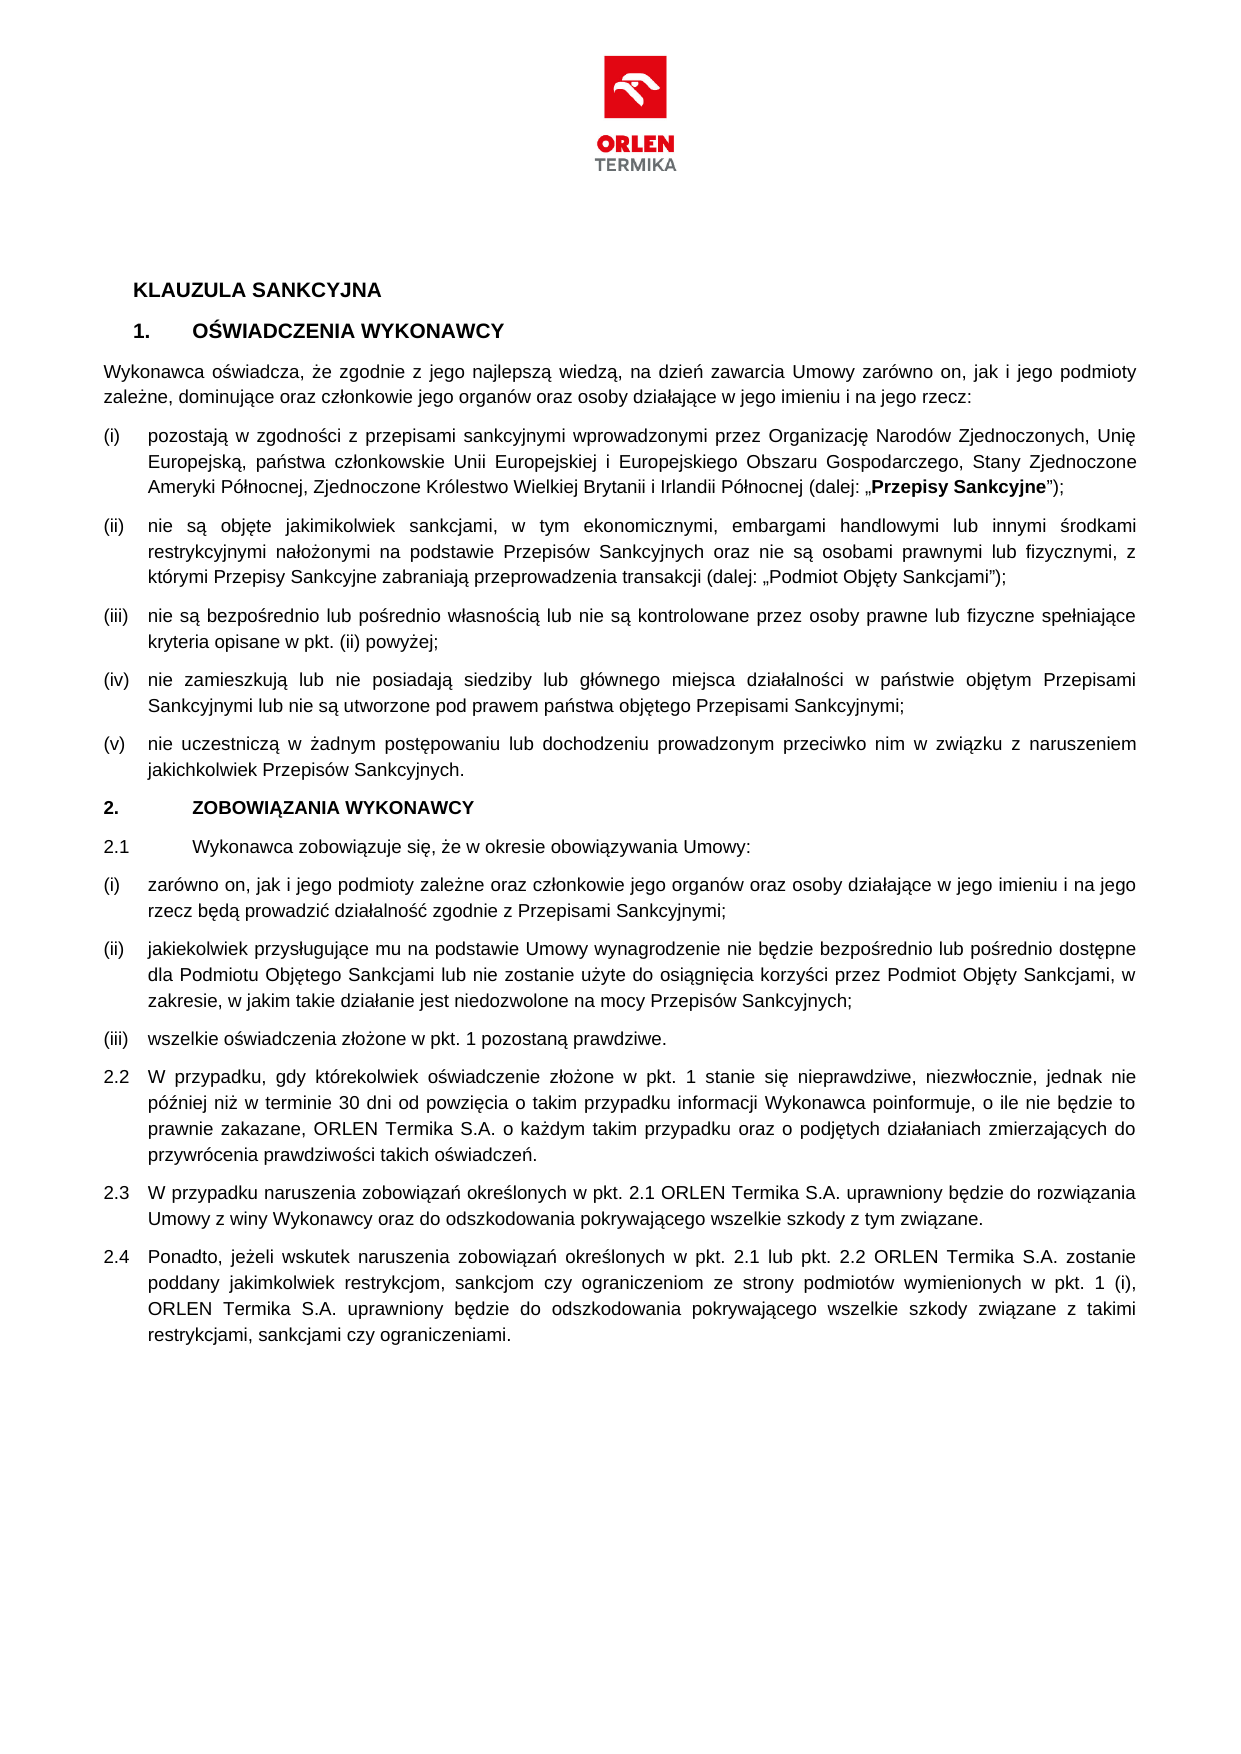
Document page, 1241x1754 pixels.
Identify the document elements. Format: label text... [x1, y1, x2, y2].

list nie są objęte jakimikolwiek sankcjami, w tym ekonomicznymi, embargami handlowymi lub innymi środkami restrykcyjnymi nałożonymi na podstawie Przepisów Sankcyjnych oraz nie są osobami prawnymi lub fizycznymi, z którymi Przepisy Sankcyjne zabraniają przeprowadzenia transakcji (dalej: „Podmiot Objęty Sankcjami”); [103, 515, 1137, 588]
text W przypadku, gdy którekolwiek oświadczenie złożone w pkt. 1 stanie się nieprawdziwe, niezwłocznie, jednak nie później niż w terminie 30 dni od powzięcia o takim przypadku informacji Wykonawca poinformuje, o ile nie będzie to prawnie zakazane, ORLEN Termika S.A. o każdym takim przypadku oraz o podjętych działaniach zmierzających do przywrócenia prawdziwości takich oświadczeń. [103, 1066, 1137, 1165]
list wszelkie oświadczenia złożone w pkt. 1 pozostaną prawdziwe. [103, 1028, 1137, 1049]
text Oświadczenia WYKONAWCY [133, 319, 1137, 343]
list zarówno on, jak i jego podmioty zależne oraz członkowie jego organów oraz osoby działające w jego imieniu i na jego rzecz będą prowadzić działalność zgodnie z Przepisami Sankcyjnymi; [103, 874, 1137, 921]
list nie zamieszkują lub nie posiadają siedziby lub głównego miejsca działalności w państwie objętym Przepisami Sankcyjnymi lub nie są utworzone pod prawem państwa objętego Przepisami Sankcyjnymi; [103, 669, 1137, 716]
text Zobowiązania WYKONAWCY [103, 797, 1137, 819]
list nie uczestniczą w żadnym postępowaniu lub dochodzeniu prowadzonym przeciwko nim w związku z naruszeniem jakichkolwiek Przepisów Sankcyjnych. [103, 733, 1137, 780]
text W przypadku naruszenia zobowiązań określonych w pkt. 2.1 ORLEN Termika S.A. uprawniony będzie do rozwiązania Umowy z winy Wykonawcy oraz do odszkodowania pokrywającego wszelkie szkody z tym związane. [103, 1182, 1137, 1229]
text Klauzula Sankcyjna [133, 278, 1137, 302]
list nie są bezpośrednio lub pośrednio własnością lub nie są kontrolowane przez osoby prawne lub fizyczne spełniające kryteria opisane w pkt. (ii) powyżej; [103, 605, 1137, 652]
list Wykonawca oświadcza, że zgodnie z jego najlepszą wiedzą, na dzień zawarcia Umowy zarówno on, jak i jego podmioty zależne, dominujące oraz członkowie jego organów oraz osoby działające w jego imieniu i na jego rzecz: [103, 361, 1137, 408]
picture [489, 12, 781, 219]
list jakiekolwiek przysługujące mu na podstawie Umowy wynagrodzenie nie będzie bezpośrednio lub pośrednio dostępne dla Podmiotu Objętego Sankcjami lub nie zostanie użyte do osiągnięcia korzyści przez Podmiot Objęty Sankcjami, w zakresie, w jakim takie działanie jest niedozwolone na mocy Przepisów Sankcyjnych; [103, 938, 1137, 1011]
text Ponadto, jeżeli wskutek naruszenia zobowiązań określonych w pkt. 2.1 lub pkt. 2.2 ORLEN Termika S.A. zostanie poddany jakimkolwiek restrykcjom, sankcjom czy ograniczeniom ze strony podmiotów wymienionych w pkt. 1 (i), ORLEN Termika S.A. uprawniony będzie do odszkodowania pokrywającego wszelkie szkody związane z takimi restrykcjami, sankcjami czy ograniczeniami. [103, 1246, 1137, 1345]
list pozostają w zgodności z przepisami sankcyjnymi wprowadzonymi przez Organizację Narodów Zjednoczonych, Unię Europejską, państwa członkowskie Unii Europejskiej i Europejskiego Obszaru Gospodarczego, Stany Zjednoczone Ameryki Północnej, Zjednoczone Królestwo Wielkiej Brytanii i Irlandii Północnej (dalej: „Przepisy Sankcyjne”); [103, 425, 1137, 498]
text Wykonawca zobowiązuje się, że w okresie obowiązywania Umowy: [103, 836, 1137, 857]
